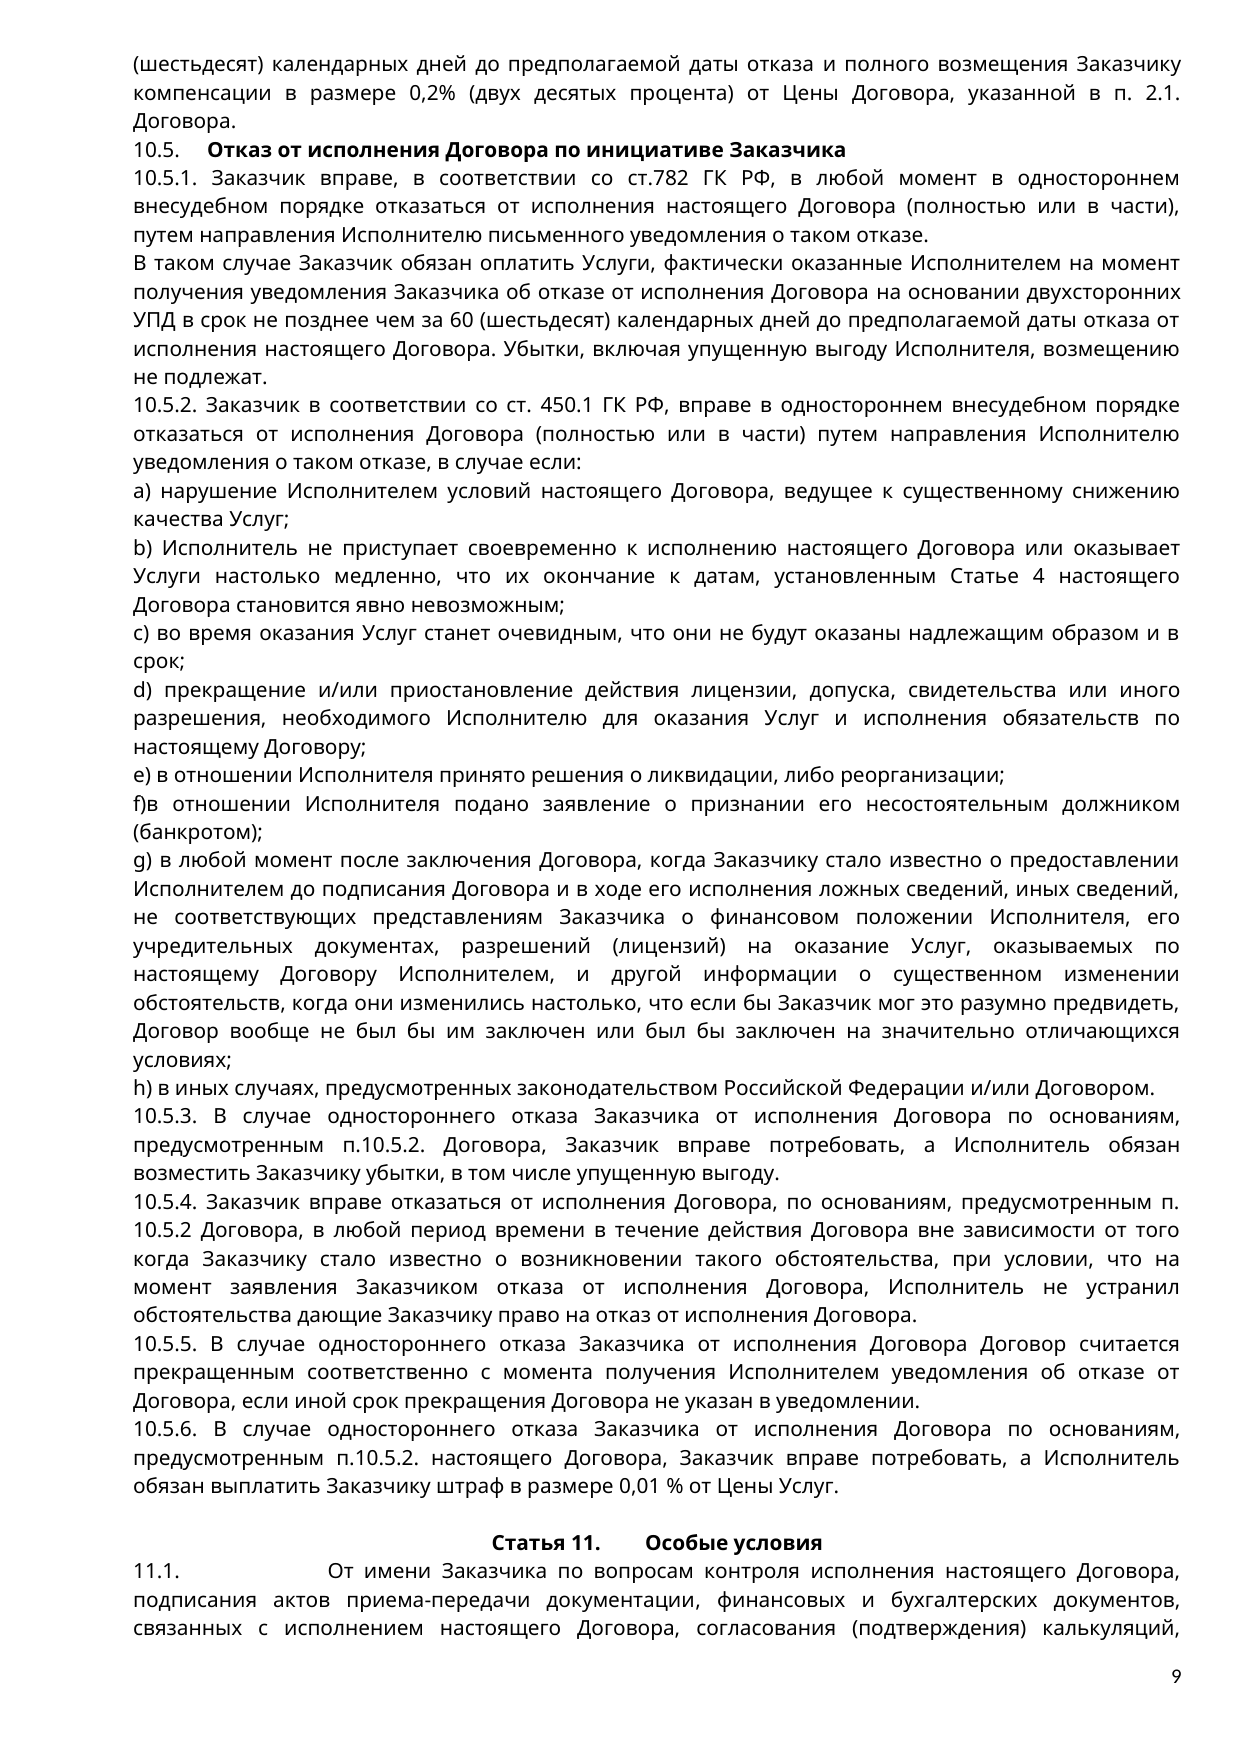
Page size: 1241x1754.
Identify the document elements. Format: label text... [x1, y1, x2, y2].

text c) во время оказания Услуг станет очевидным, что они не будут оказаны надлежащим образом и в срок; [133, 618, 1181, 675]
text 10.5.2. Заказчик в соответствии со ст. 450.1 ГК РФ, вправе в одностороннем внесудебном порядке отказаться от исполнения Договора (полностью или в части) путем направления Исполнителю уведомления о таком отказе, в случае если: [133, 391, 1181, 476]
list Отказ от исполнения Договора по инициативе Заказчика [133, 135, 1181, 163]
text 10.5.1. Заказчик вправе, в соответствии со ст.782 ГК РФ, в любой момент в одностороннем внесудебном порядке отказаться от исполнения настоящего Договора (полностью или в части), путем направления Исполнителю письменного уведомления о таком отказе. [133, 163, 1181, 248]
text f)в отношении Исполнителя подано заявление о признании его несостоятельным должником (банкротом); [133, 789, 1181, 846]
text h) в иных случаях, предусмотренных законодательством Российской Федерации и/или Договором. [133, 1073, 1181, 1102]
text b) Исполнитель не приступает своевременно к исполнению настоящего Договора или оказывает Услуги настолько медленно, что их окончание к датам, установленным Статье 4 настоящего Договора становится явно невозможным; [133, 533, 1181, 618]
text 10.5.6. В случае одностороннего отказа Заказчика от исполнения Договора по основаниям, предусмотренным п.10.5.2. настоящего Договора, Заказчик вправе потребовать, а Исполнитель обязан выплатить Заказчику штраф в размере 0,01 % от Цены Услуг. [133, 1414, 1181, 1500]
text g) в любой момент после заключения Договора, когда Заказчику стало известно о предоставлении Исполнителем до подписания Договора и в ходе его исполнения ложных сведений, иных сведений, не соответствующих представлениям Заказчика о финансовом положении Исполнителя, его учредительных документах, разрешений (лицензий) на оказание Услуг, оказываемых по настоящему Договору Исполнителем, и другой информации о существенном изменении обстоятельств, когда они изменились настолько, что если бы Заказчик мог это разумно предвидеть, Договор вообще не был бы им заключен или был бы заключен на значительно отличающихся условиях; [133, 846, 1181, 1073]
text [133, 49, 1181, 135]
text 10.5.4. Заказчик вправе отказаться от исполнения Договора, по основаниям, предусмотренным п. 10.5.2 Договора, в любой период времени в течение действия Договора вне зависимости от того когда Заказчику стало известно о возникновении такого обстоятельства, при условии, что на момент заявления Заказчиком отказа от исполнения Договора, Исполнитель не устранил обстоятельства дающие Заказчику право на отказ от исполнения Договора. [133, 1187, 1181, 1329]
text a) нарушение Исполнителем условий настоящего Договора, ведущее к существенному снижению качества Услуг; [133, 476, 1181, 533]
text В таком случае Заказчик обязан оплатить Услуги, фактически оказанные Исполнителем на момент получения уведомления Заказчика об отказе от исполнения Договора на основании двухсторонних УПД в срок не позднее чем за 60 (шестьдесят) календарных дней до предполагаемой даты отказа от исполнения настоящего Договора. Убытки, включая упущенную выгоду Исполнителя, возмещению не подлежат. [133, 248, 1181, 391]
subtitle Особые условия [133, 1528, 1181, 1557]
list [133, 1557, 1181, 1642]
text 10.5.3. В случае одностороннего отказа Заказчика от исполнения Договора по основаниям, предусмотренным п.10.5.2. Договора, Заказчик вправе потребовать, а Исполнитель обязан возместить Заказчику убытки, в том числе упущенную выгоду. [133, 1102, 1181, 1187]
text d) прекращение и/или приостановление действия лицензии, допуска, свидетельства или иного разрешения, необходимого Исполнителю для оказания Услуг и исполнения обязательств по настоящему Договору; [133, 675, 1181, 760]
text 10.5.5. В случае одностороннего отказа Заказчика от исполнения Договора Договор считается прекращенным соответственно с момента получения Исполнителем уведомления об отказе от Договора, если иной срок прекращения Договора не указан в уведомлении. [133, 1329, 1181, 1414]
text e) в отношении Исполнителя принято решения о ликвидации, либо реорганизации; [133, 760, 1181, 789]
